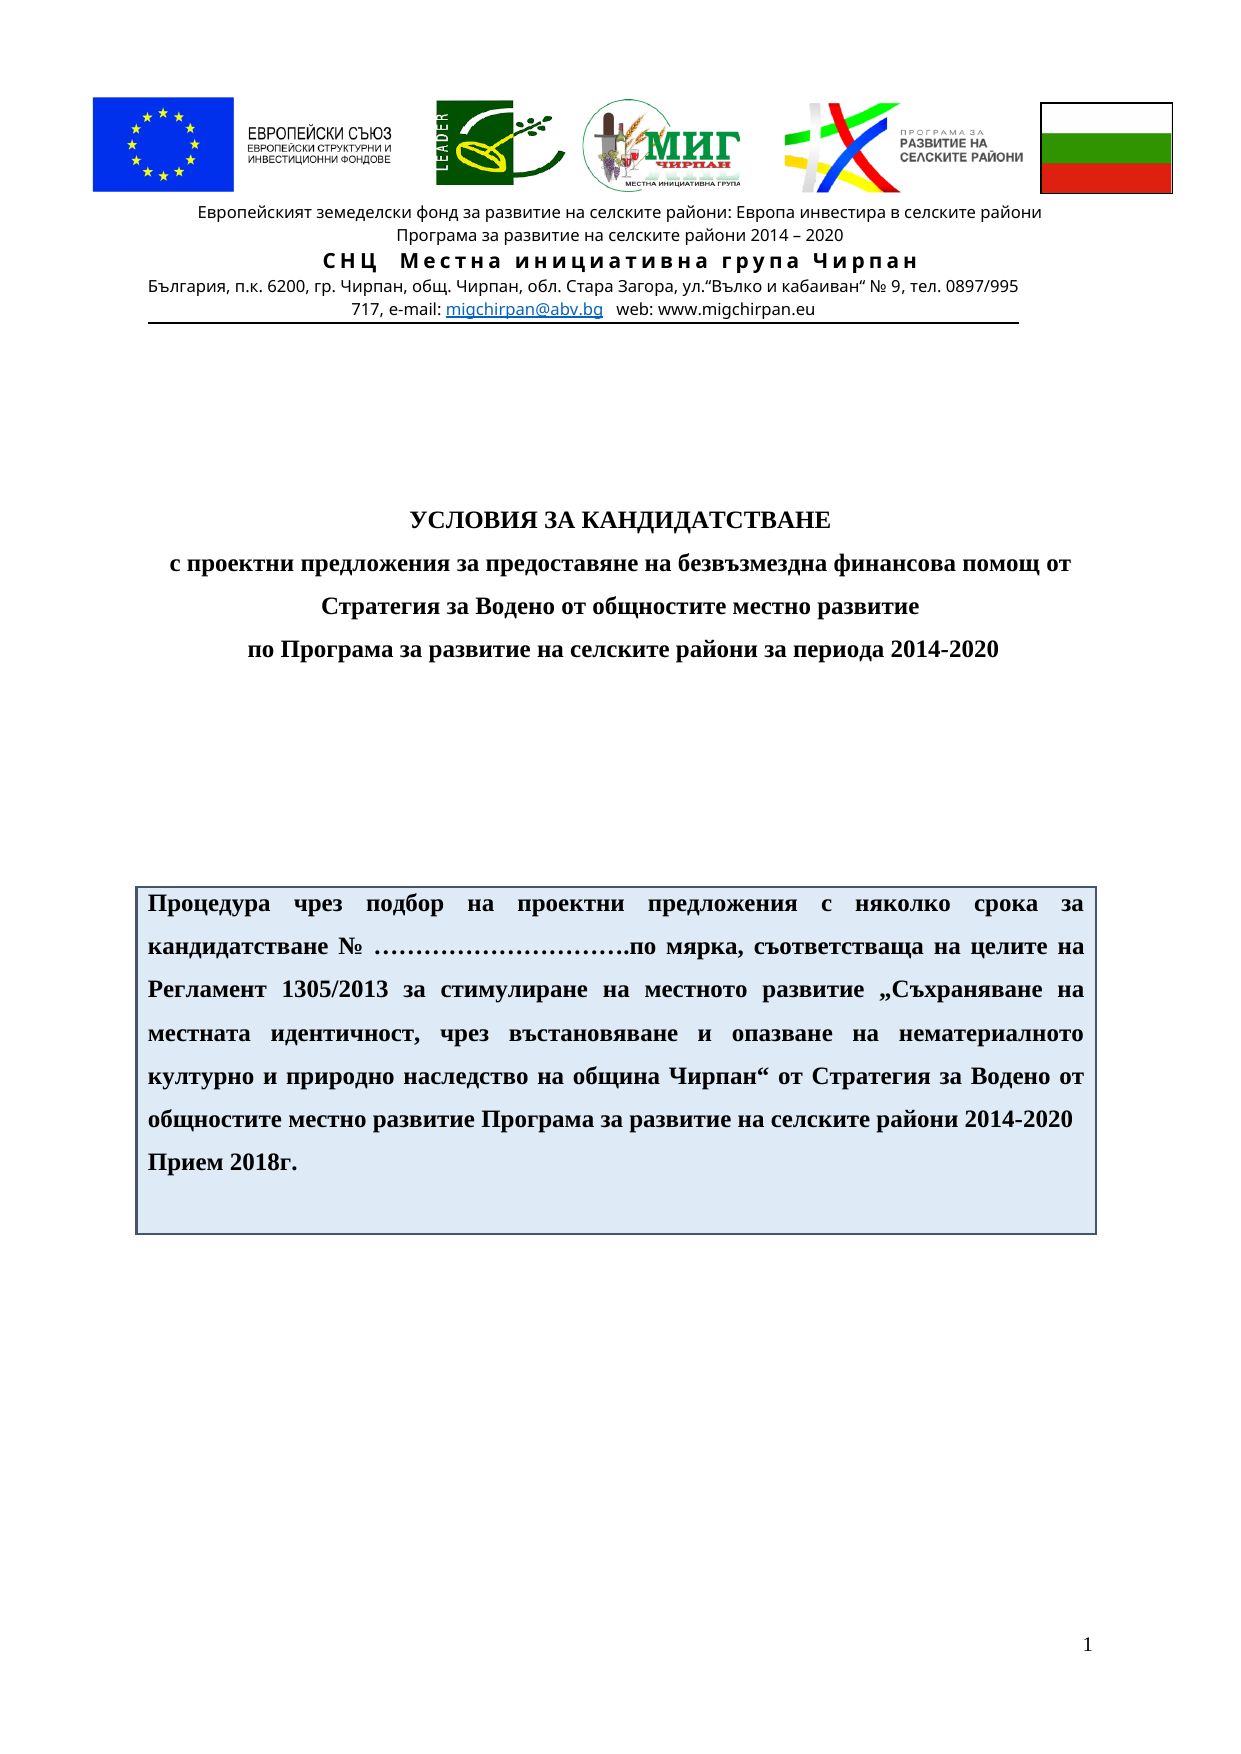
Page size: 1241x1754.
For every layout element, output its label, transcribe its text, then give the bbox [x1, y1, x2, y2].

text с проектни предложения за предоставяне на безвъзмездна финансова помощ от Стратегия за Водено от общностите местно развитие [148, 548, 1093, 620]
text УСЛОВИЯ ЗА КАНДИДАТСТВАНЕ [148, 505, 1093, 534]
picture [582, 99, 741, 192]
picture [79, 82, 425, 202]
table_header Процедура чрез подбор на проектни предложения с няколко срока за кандидатстване № ………………………….по мярка, съответстваща на целите на Регламент 1305/2013 за стимулиране на местното развитие „Съхраняване на местната идентичност, чрез въстановяване и опазване на нематериалното културно и природно наследство на община Чирпан“ от Стратегия за Водено от общностите местно развитие Програма за развитие на селските райони 2014-2020 Прием 2018г. [138, 888, 1095, 1233]
text по Програма за развитие на селските райони за периода 2014-2020 [148, 634, 1093, 663]
picture [436, 100, 569, 185]
picture [770, 95, 1033, 199]
